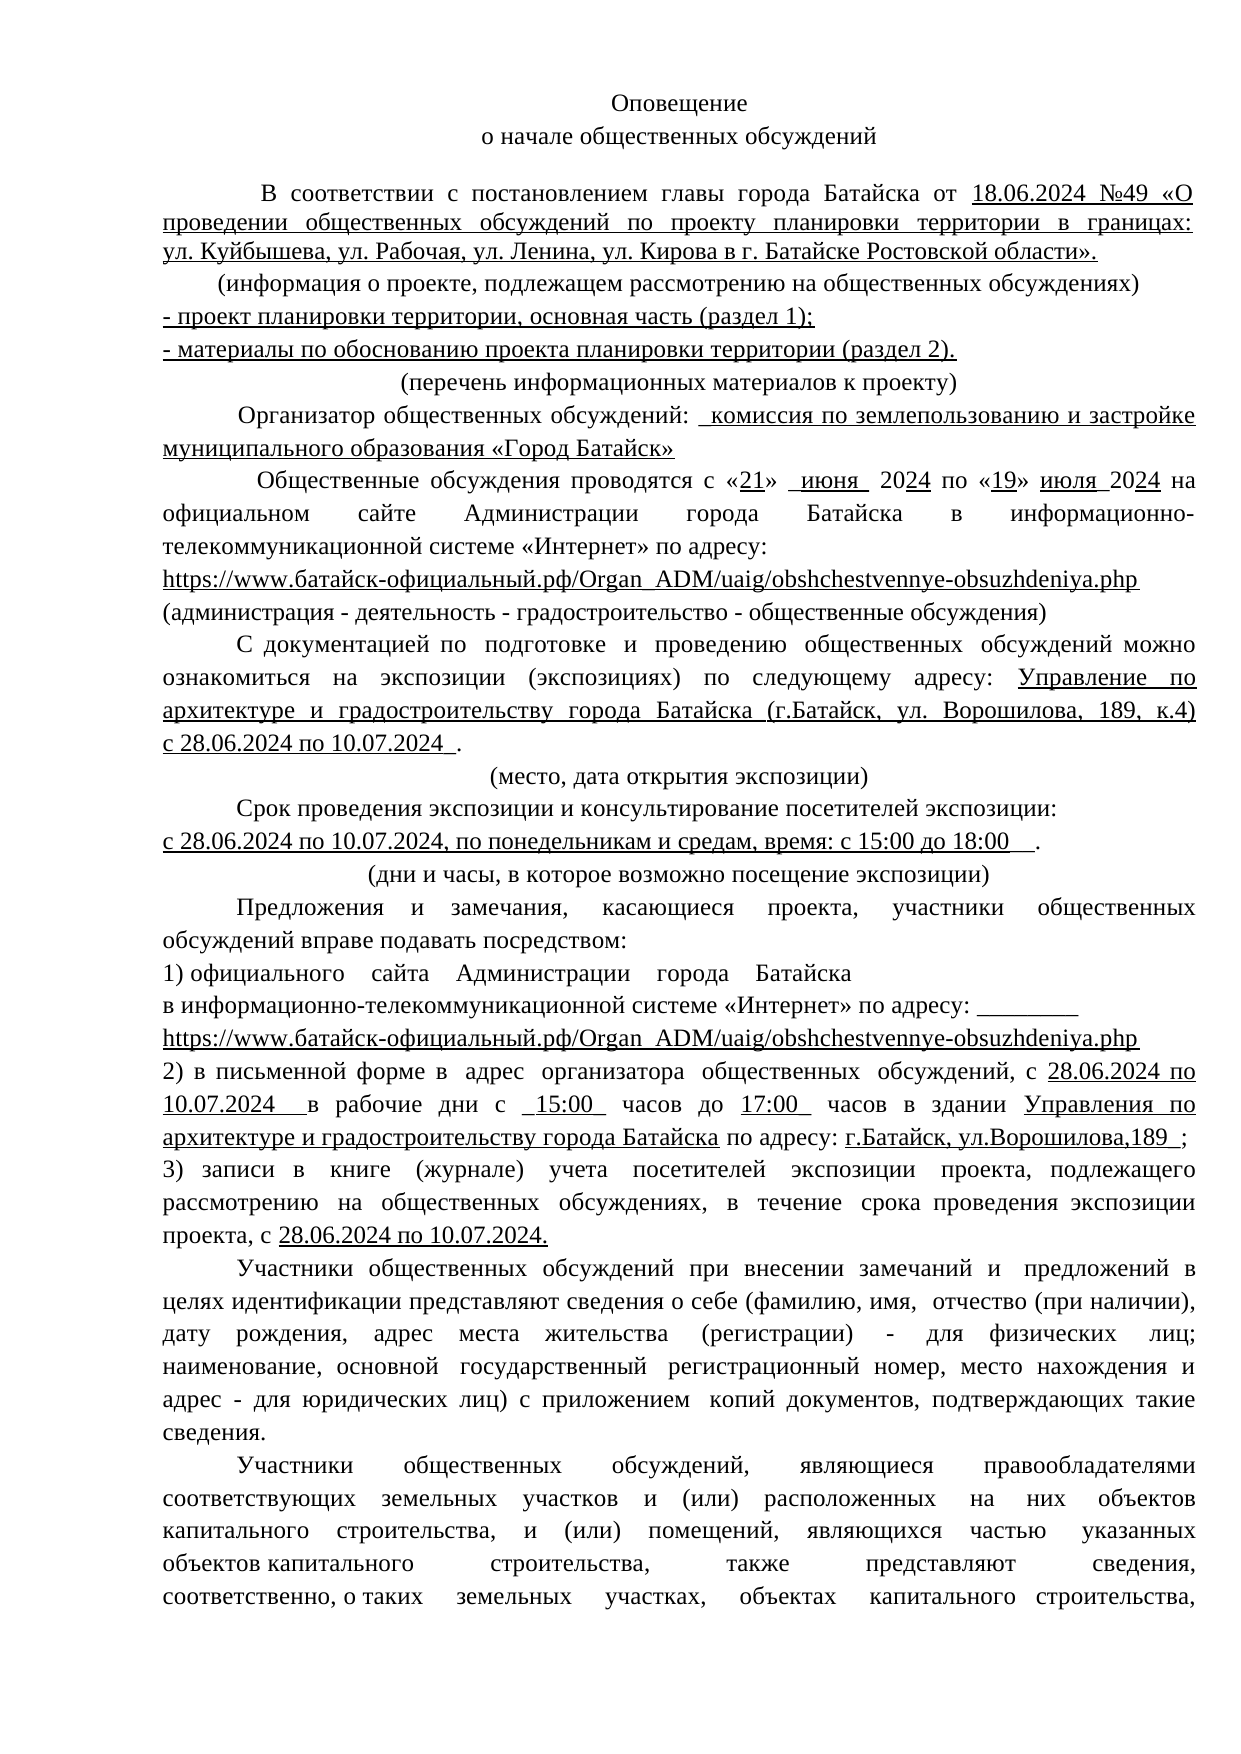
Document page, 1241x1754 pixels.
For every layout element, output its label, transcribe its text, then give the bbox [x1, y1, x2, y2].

text о начале общественных обсуждений [162, 117, 1196, 149]
text Предложения и замечания, касающиеся проекта, участники общественных обсуждений вправе подавать посредством: [162, 888, 1196, 953]
text https://www.батайск-официальный.рф/Organ_ADM/uaig/obshchestvennye-obsuzhdeniya.php (администрация - деятельность - градостроительство - общественные обсуждения) [162, 560, 1196, 625]
text (место, дата открытия экспозиции) [162, 757, 1196, 789]
text - материалы по обоснованию проекта планировки территории (раздел 2). [162, 330, 1196, 363]
text (дни и часы, в которое возможно посещение экспозиции) [162, 855, 1196, 888]
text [162, 1446, 1196, 1610]
text (перечень информационных материалов к проекту) [162, 363, 1196, 396]
text с 28.06.2024 по 10.07.2024, по понедельникам и средам, время: с 15:00 до 18:00__. [162, 822, 1196, 855]
text Организатор общественных обсуждений: _комиссия по землепользованию и застройке муниципального образования «Город Батайск» [162, 396, 1196, 461]
text 1) официального сайта Администрации города Батайска [162, 953, 1196, 986]
text С документацией по подготовке и проведению общественных обсуждений можно ознакомиться на экспозиции (экспозициях) по следующему адресу: Управление по архитектуре и градостроительству города Батайска_(г.Батайск, ул. Ворошилова, 189, к.4) с 28.06.2024 по 10.07.2024_. [162, 625, 1196, 720]
text - проект планировки территории, основная часть (раздел 1); [162, 297, 1196, 330]
text Участники общественных обсуждений при внесении замечаний и предложений в целях идентификации представляют сведения о себе (фамилию, имя, отчество (при наличии), дату рождения, адрес места жительства (регистрации) - для физических лиц; наименование, основной государственный регистрационный номер, место нахождения и адрес - для юридических лиц) с приложением копий документов, подтверждающих такие сведения. [162, 1249, 1196, 1446]
text 2) в письменной форме в адрес организатора общественных обсуждений, с 28.06.2024 по 10.07.2024 в рабочие дни с _15:00_ часов до 17:00_ часов в здании Управления по архитектуре и градостроительству города Батайска по адресу: г.Батайск, ул.Ворошилова,189_; [162, 1052, 1196, 1150]
text https://www.батайск-официальный.рф/Organ_ADM/uaig/obshchestvennye-obsuzhdeniya.php [162, 1019, 1196, 1052]
text В соответствии с постановлением главы города Батайска от 18.06.2024 №49 «О проведении общественных обсуждений по проекту планировки территории в границах: ул. Куйбышева, ул. Рабочая, ул. Ленина, ул. Кирова в г. Батайске Ростовской области». [162, 149, 1193, 232]
text в информационно-телекоммуникационной системе «Интернет» по адресу: ________ [162, 986, 1196, 1019]
text (информация о проекте, подлежащем рассмотрению на общественных обсуждениях) [162, 264, 1196, 297]
text Срок проведения экспозиции и консультирование посетителей экспозиции: [162, 789, 1196, 822]
text С документацией по подготовке и проведению общественных обсуждений можно ознакомиться на экспозиции (экспозициях) по следующему адресу: Управление по архитектуре и градостроительству города Батайска_(г.Батайск, ул. Ворошилова, 189, к.4) с 28.06.2024 по 10.07.2024_. [162, 721, 1196, 757]
text 3) записи в книге (журнале) учета посетителей экспозиции проекта, подлежащего рассмотрению на общественных обсуждениях, в течение срока проведения экспозиции проекта, с 28.06.2024 по 10.07.2024. [162, 1150, 1196, 1249]
text Оповещение [162, 88, 1196, 117]
text Общественные обсуждения проводятся с «21» _июня 2024 по «19» июля_2024 на официальном сайте Администрации города Батайска в информационно-телекоммуникационной системе «Интернет» по адресу: [162, 461, 1196, 560]
text В соответствии с постановлением главы города Батайска от 18.06.2024 №49 «О проведении общественных обсуждений по проекту планировки территории в границах: ул. Куйбышева, ул. Рабочая, ул. Ленина, ул. Кирова в г. Батайске Ростовской области». [162, 233, 1193, 264]
